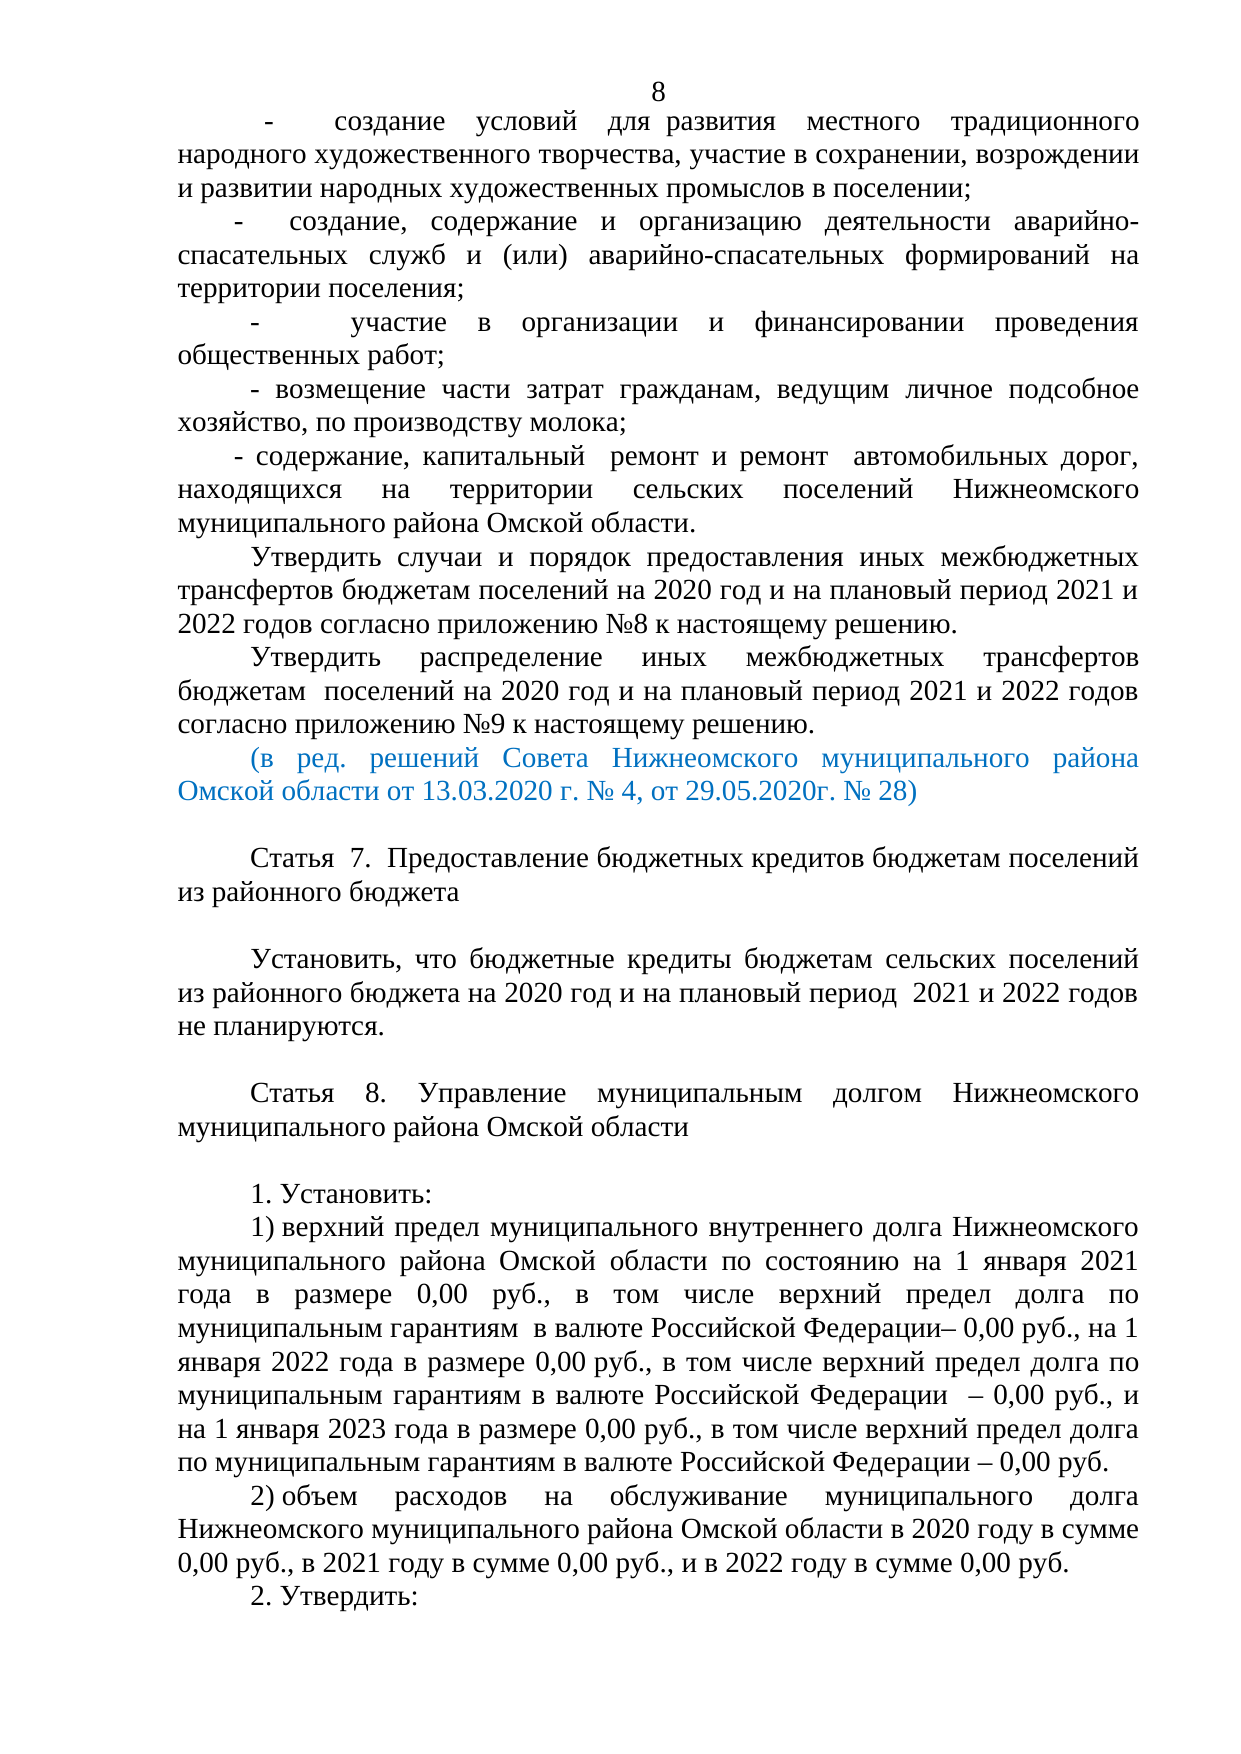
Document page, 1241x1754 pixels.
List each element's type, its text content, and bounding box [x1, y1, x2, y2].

text (в ред. решений Совета Нижнеомского муниципального района Омской области от 13.03.2020 г. № 4, от 29.05.2020г. № 28) [177, 740, 1140, 807]
text Утвердить распределение иных межбюджетных трансфертов бюджетам поселений на 2020 год и на плановый период 2021 и 2022 годов согласно приложению №9 к настоящему решению. [177, 639, 1140, 740]
text - создание, содержание и организацию деятельности аварийно-спасательных служб и (или) аварийно-спасательных формирований на территории поселения; [177, 203, 1140, 304]
text - содержание, капитальный ремонт и ремонт автомобильных дорог, находящихся на территории сельских поселений Нижнеомского муниципального района Омской области. [177, 438, 1140, 539]
text Статья 7. Предоставление бюджетных кредитов бюджетам поселений из районного бюджета [177, 841, 1140, 908]
text 1) верхний предел муниципального внутреннего долга Нижнеомского муниципального района Омской области по состоянию на 1 января 2021 года в размере 0,00 руб., в том числе верхний предел долга по муниципальным гарантиям в валюте Российской Федерации– 0,00 руб., на 1 января 2022 года в размере 0,00 руб., в том числе верхний предел долга по муниципальным гарантиям в валюте Российской Федерации – 0,00 руб., и на 1 января 2023 года в размере 0,00 руб., в том числе верхний предел долга по муниципальным гарантиям в валюте Российской Федерации – 0,00 руб. [177, 1209, 1140, 1478]
text 2. Утвердить: [177, 1578, 1140, 1612]
text 2) объем расходов на обслуживание муниципального долга Нижнеомского муниципального района Омской области в 2020 году в сумме 0,00 руб., в 2021 году в сумме 0,00 руб., и в 2022 году в сумме 0,00 руб. [177, 1478, 1140, 1578]
text - участие в организации и финансировании проведения общественных работ; [177, 304, 1140, 371]
text - создание условий для развития местного традиционного народного художественного творчества, участие в сохранении, возрождении и развитии народных художественных промыслов в поселении; [177, 103, 1140, 203]
text Статья 8. Управление муниципальным долгом Нижнеомского муниципального района Омской области [177, 1075, 1140, 1142]
text - возмещение части затрат гражданам, ведущим личное подсобное хозяйство, по производству молока; [177, 371, 1140, 438]
text 1. Установить: [177, 1176, 1140, 1209]
text Установить, что бюджетные кредиты бюджетам сельских поселений из районного бюджета на 2020 год и на плановый период 2021 и 2022 годов не планируются. [177, 941, 1140, 1042]
text Утвердить случаи и порядок предоставления иных межбюджетных трансфертов бюджетам поселений на 2020 год и на плановый период 2021 и 2022 годов согласно приложению №8 к настоящему решению. [177, 539, 1140, 639]
